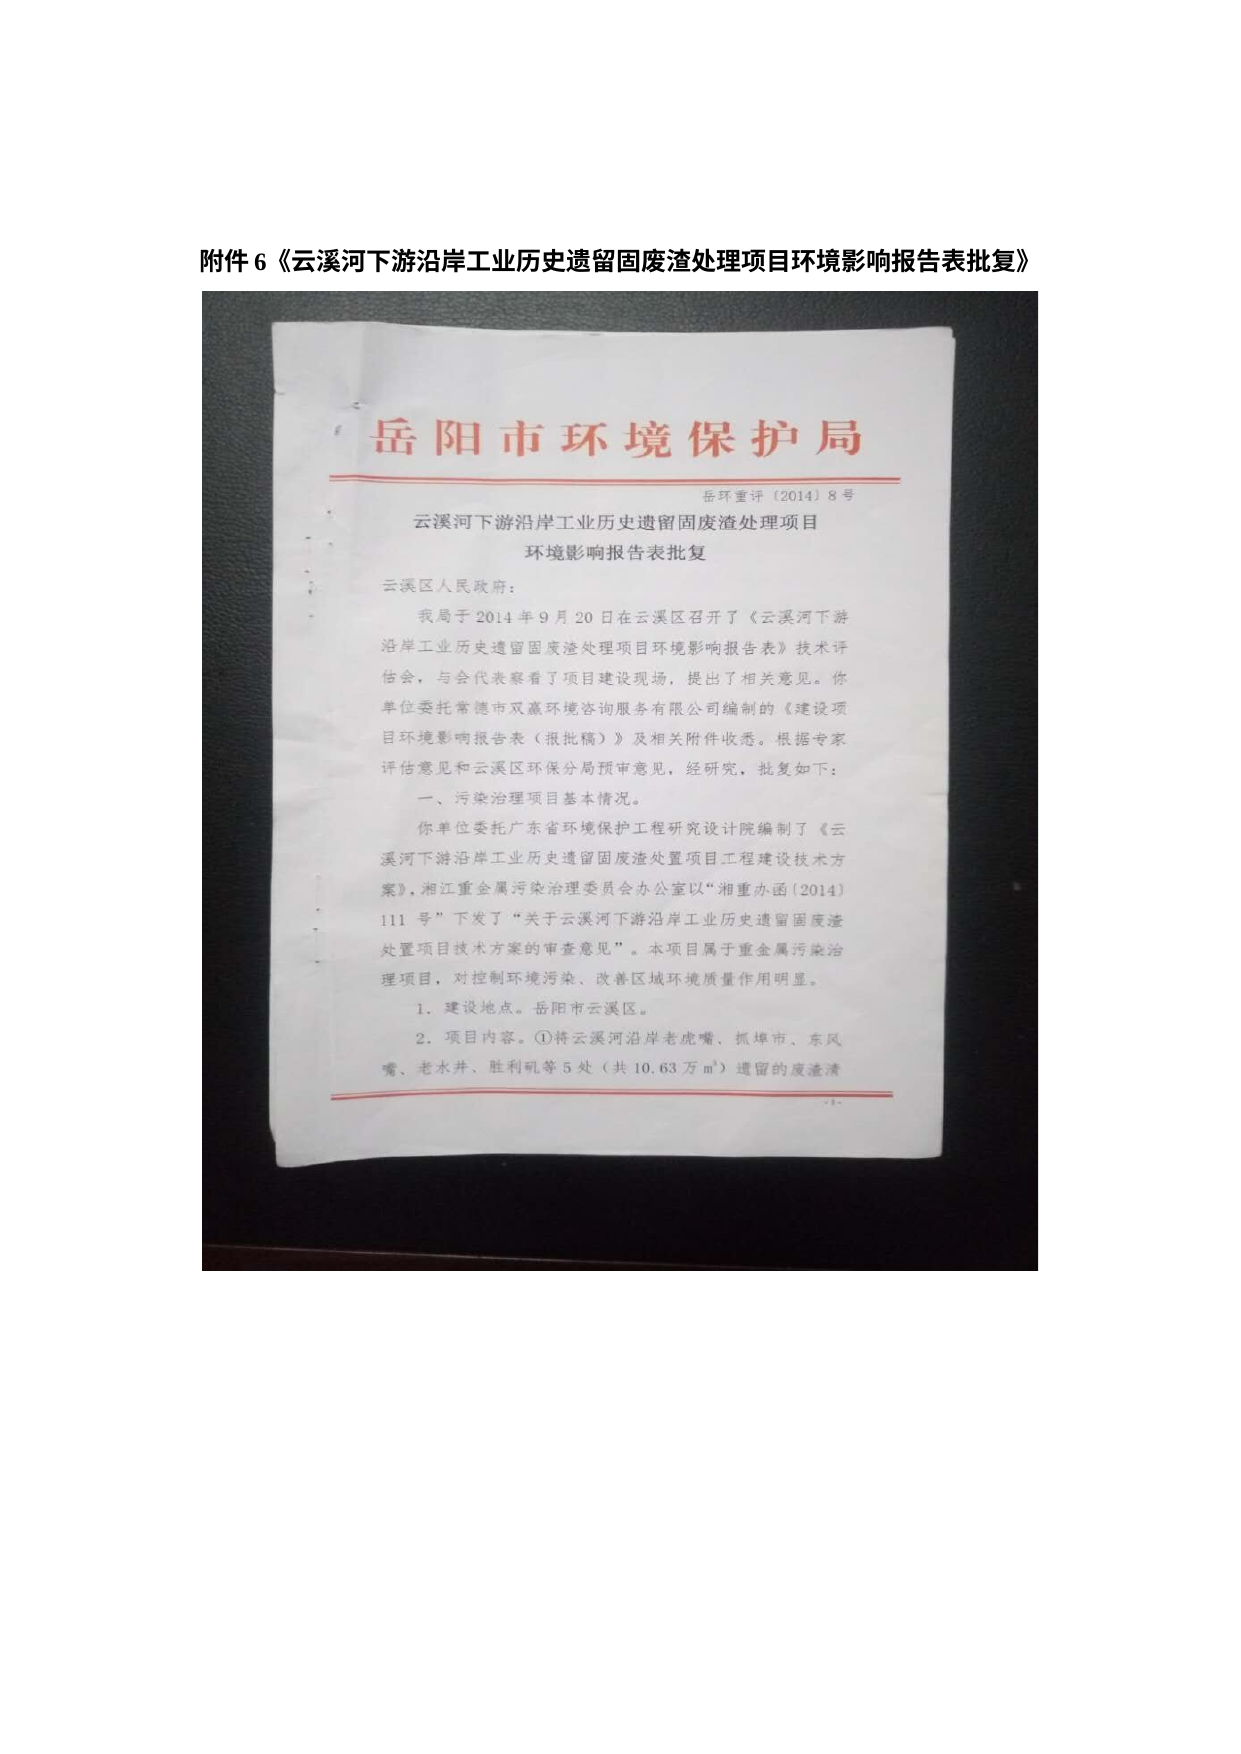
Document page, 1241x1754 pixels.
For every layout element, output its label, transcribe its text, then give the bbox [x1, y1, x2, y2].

picture [202, 291, 1039, 1271]
text 附件6《云溪河下游沿岸工业历史遗留固废渣处理项目环境影响报告表批复》 [187, 227, 1053, 292]
